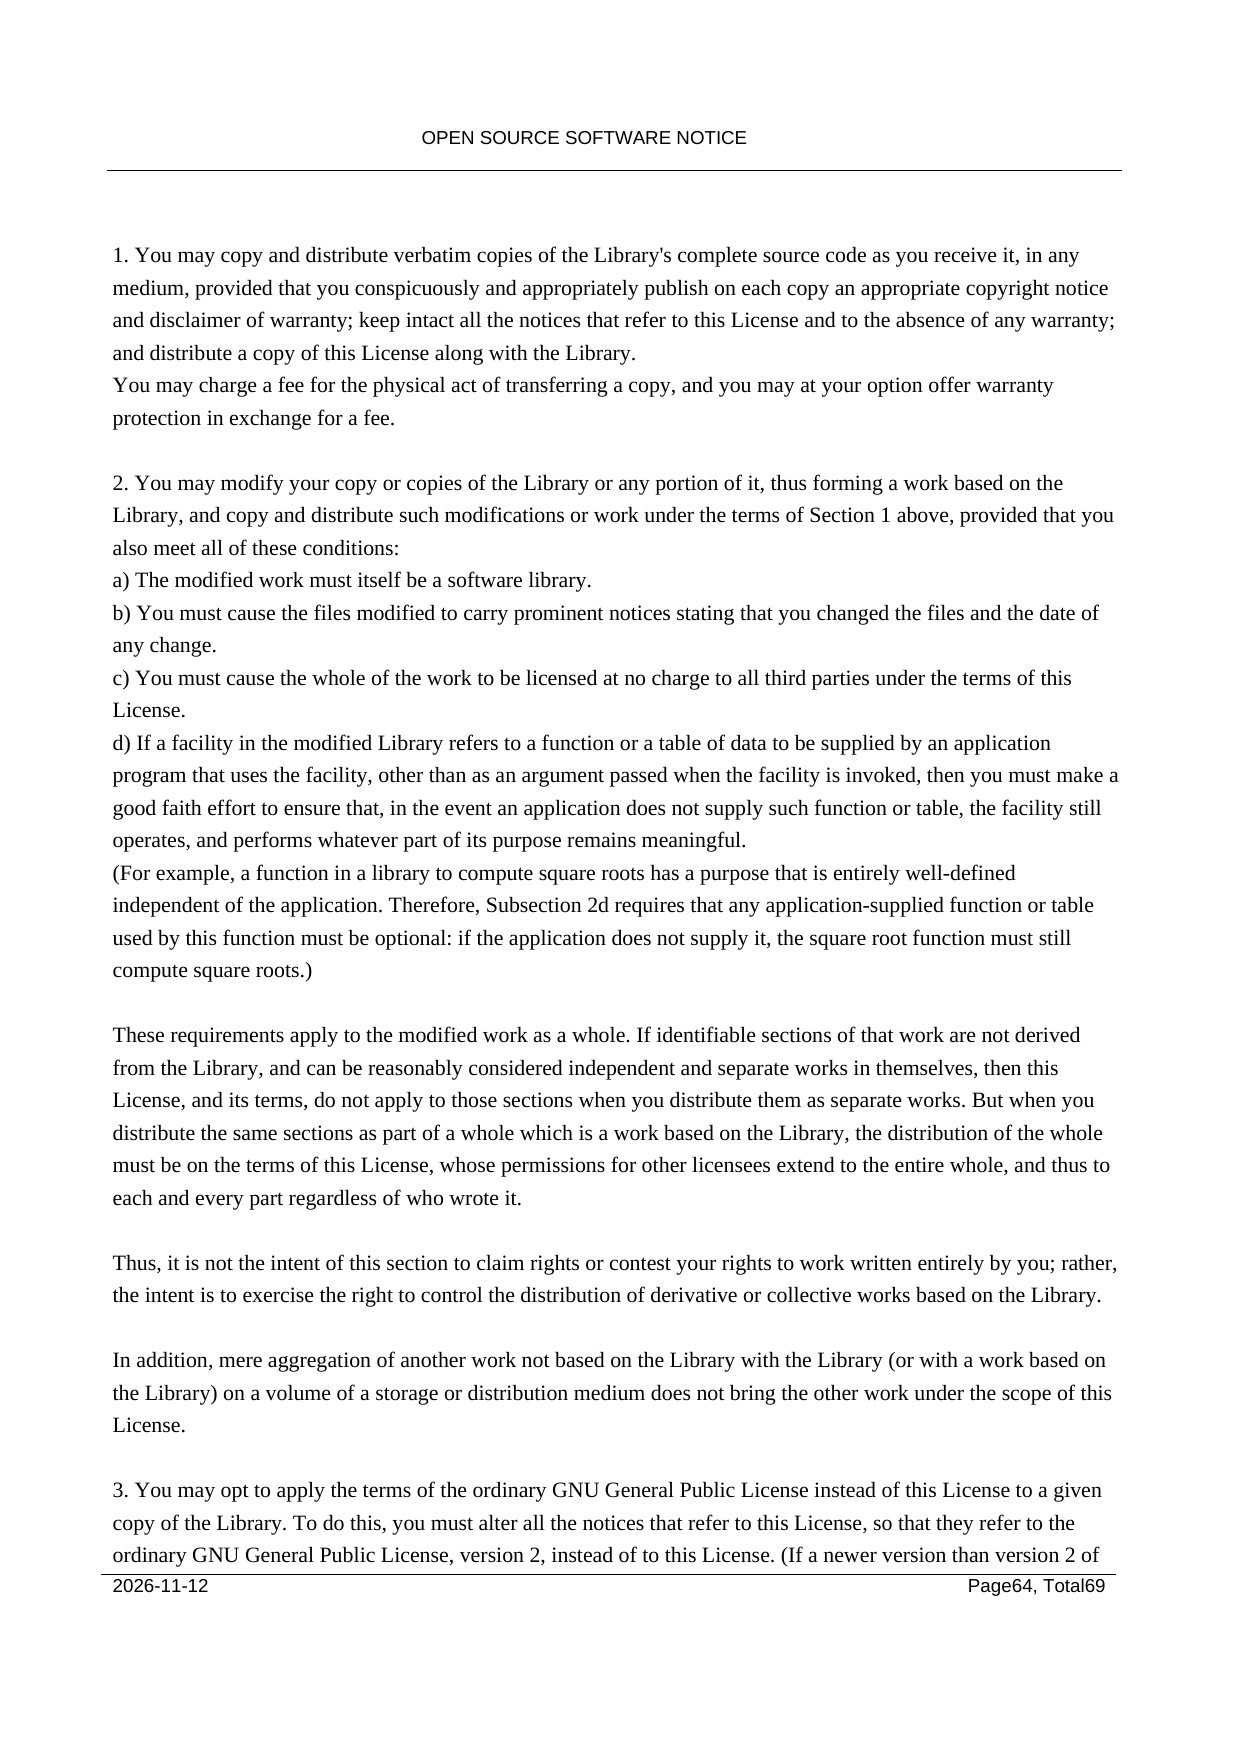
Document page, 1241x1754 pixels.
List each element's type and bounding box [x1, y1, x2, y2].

text [112, 206, 1128, 1571]
